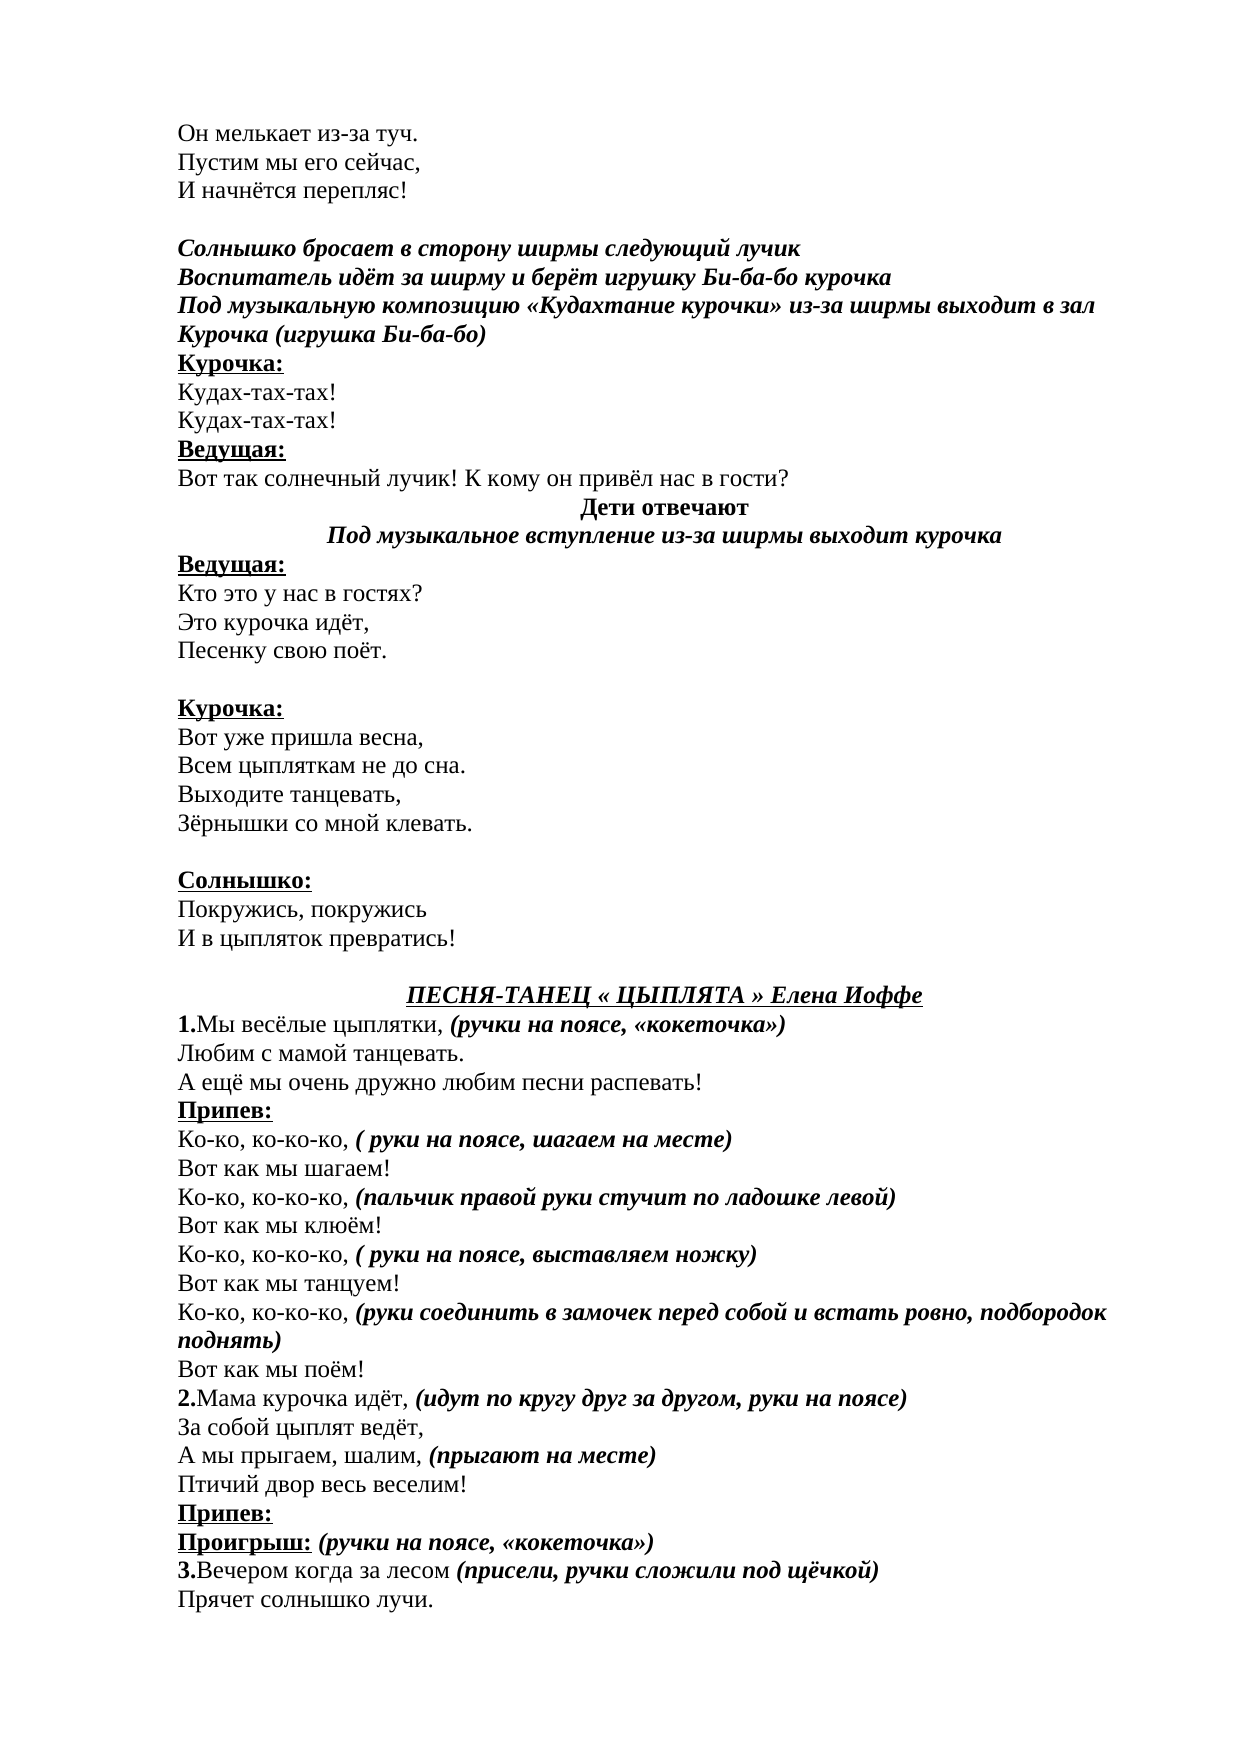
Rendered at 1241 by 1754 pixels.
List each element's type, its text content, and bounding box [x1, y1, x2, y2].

text Под музыкальную композицию «Кудахтание курочки» из-за ширмы выходит в зал Курочка (игрушка Би-ба-бо) [177, 291, 1152, 348]
text Ко-ко, ко-ко-ко, (руки соединить в замочек перед собой и встать ровно, подбородок поднять) [177, 1297, 1152, 1354]
text Это курочка идёт, [177, 607, 1152, 636]
text Ко-ко, ко-ко-ко, ( руки на поясе, шагаем на месте) [177, 1124, 1152, 1153]
text 2.Мама курочка идёт, (идут по кругу друг за другом, руки на поясе) [177, 1383, 1152, 1412]
text Прячет солнышко лучи. [177, 1584, 1152, 1613]
text Вот как мы шагаем! [177, 1153, 1152, 1182]
text Кудах-тах-тах! [177, 377, 1152, 406]
text А мы прыгаем, шалим, (прыгают на месте) [177, 1441, 1152, 1469]
text Ко-ко, ко-ко-ко, ( руки на поясе, выставляем ножку) [177, 1239, 1152, 1268]
text Припев: [177, 1096, 1152, 1124]
text Песенку свою поёт. [177, 636, 1152, 664]
text Вот как мы клюём! [177, 1211, 1152, 1239]
text Выходите танцевать, [177, 779, 1152, 808]
text Он мелькает из-за туч. [177, 118, 1152, 147]
text Кто это у нас в гостях? [177, 578, 1152, 607]
text ПЕСНЯ-ТАНЕЦ « ЦЫПЛЯТА » Елена Иоффе [177, 981, 1152, 1009]
text Пустим мы его сейчас, [177, 147, 1152, 176]
text Ко-ко, ко-ко-ко, (пальчик правой руки стучит по ладошке левой) [177, 1182, 1152, 1211]
text Вот уже пришла весна, [177, 722, 1152, 751]
text Птичий двор весь веселим! [177, 1469, 1152, 1498]
text Солнышко бросает в сторону ширмы следующий лучик [177, 233, 1152, 262]
text И начнётся перепляс! [177, 176, 1152, 204]
text Дети отвечают [177, 492, 1152, 521]
text Ведущая: [177, 434, 1152, 463]
text 1.Мы весёлые цыплятки, (ручки на поясе, «кокеточка») [177, 1009, 1152, 1038]
text Курочка: [177, 348, 1152, 377]
text Любим с мамой танцевать. [177, 1038, 1152, 1067]
text А ещё мы очень дружно любим песни распевать! [177, 1067, 1152, 1096]
text Вот так солнечный лучик! К кому он привёл нас в гости? [177, 463, 1152, 492]
text Курочка: [177, 693, 1152, 722]
text Вот как мы танцуем! [177, 1268, 1152, 1297]
text Всем цыпляткам не до сна. [177, 751, 1152, 779]
text Припев: [177, 1498, 1152, 1527]
text Ведущая: [177, 549, 1152, 578]
text 3.Вечером когда за лесом (присели, ручки сложили под щёчкой) [177, 1556, 1152, 1584]
text Зёрнышки со мной клевать. [177, 808, 1152, 837]
text И в цыпляток превратись! [177, 923, 1152, 952]
text Покружись, покружись [177, 894, 1152, 923]
text Воспитатель идёт за ширму и берёт игрушку Би-ба-бо курочка [177, 262, 1152, 291]
text Под музыкальное вступление из-за ширмы выходит курочка [177, 521, 1152, 549]
text Проигрыш: (ручки на поясе, «кокеточка») [177, 1527, 1152, 1556]
text Солнышко: [177, 866, 1152, 894]
text Кудах-тах-тах! [177, 406, 1152, 434]
text За собой цыплят ведёт, [177, 1412, 1152, 1441]
text Вот как мы поём! [177, 1354, 1152, 1383]
